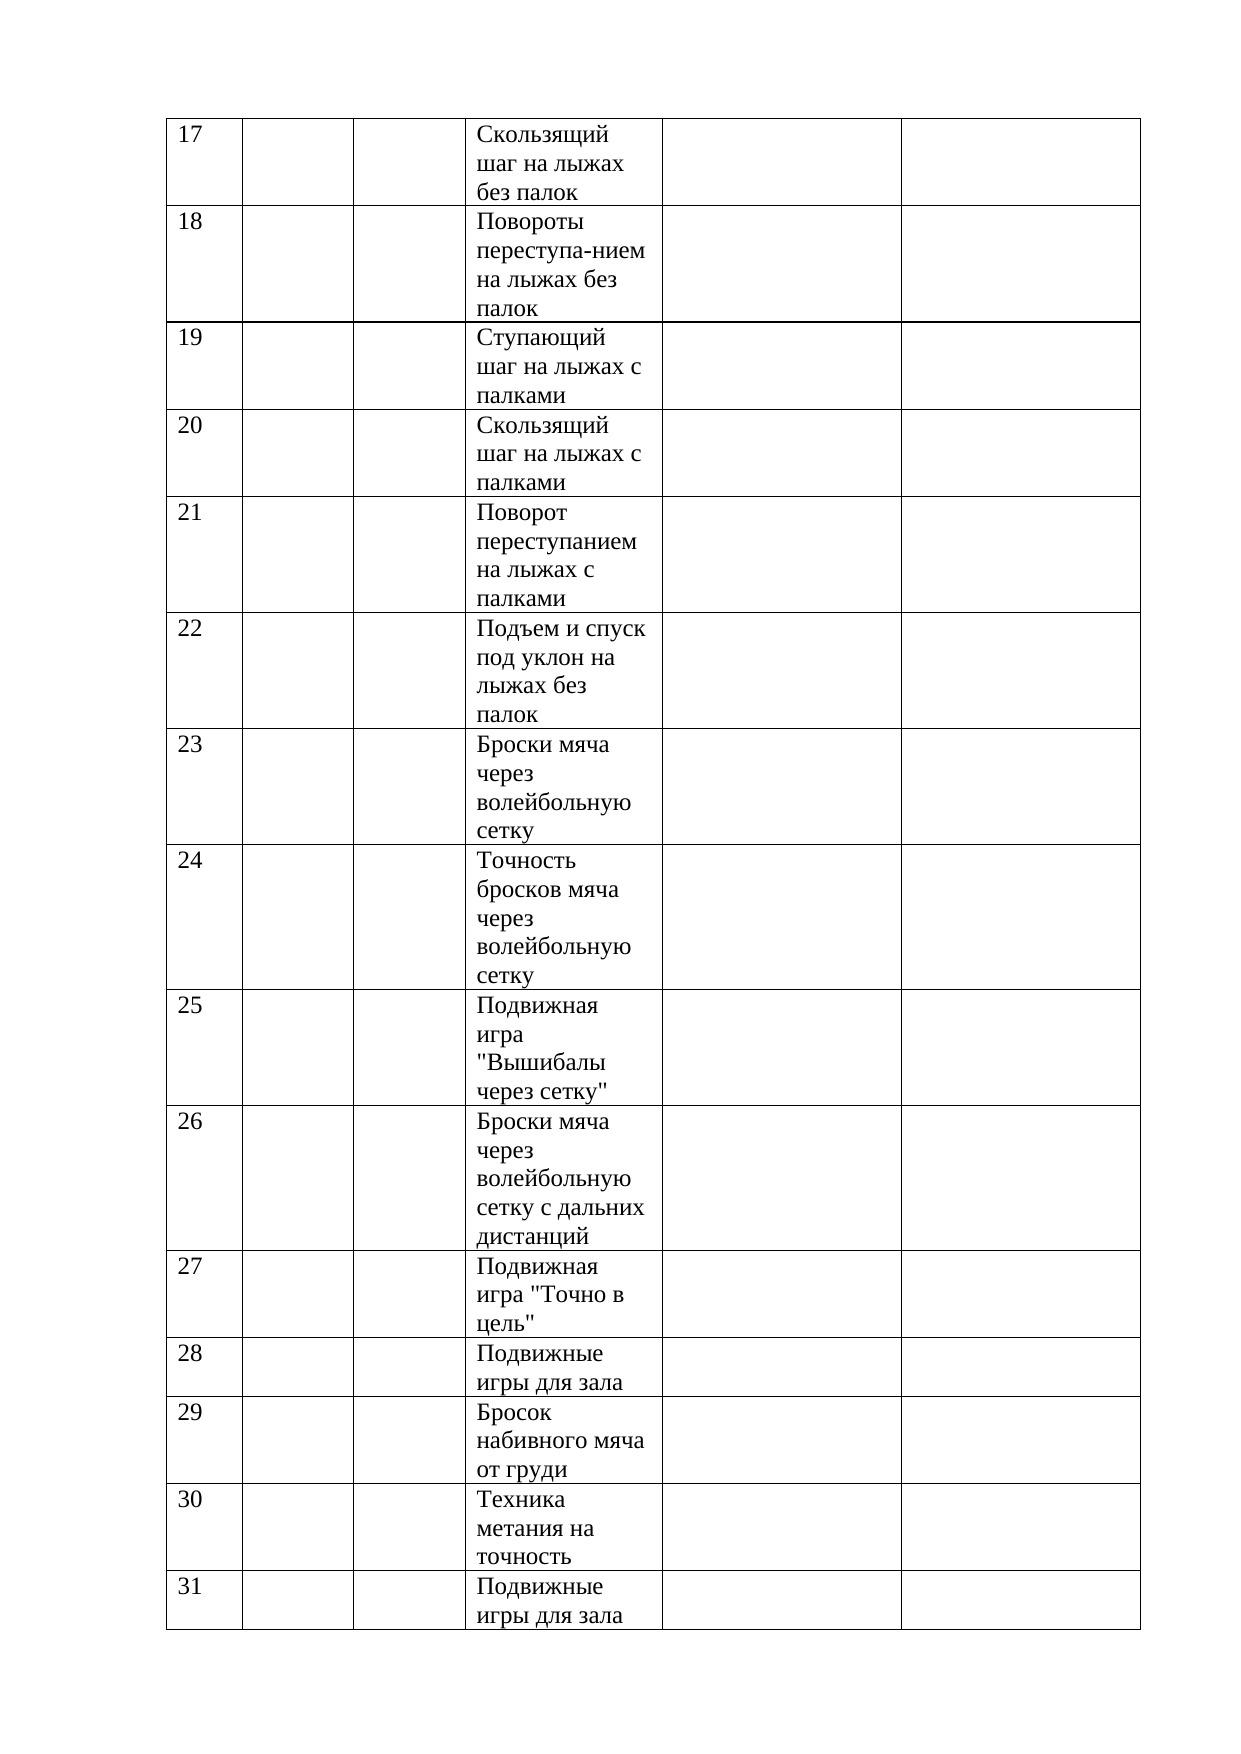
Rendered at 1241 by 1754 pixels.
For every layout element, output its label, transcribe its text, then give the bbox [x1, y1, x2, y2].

table_cell [663, 613, 901, 728]
table_cell [663, 729, 901, 844]
table_cell [663, 1106, 901, 1250]
table_cell 25 [167, 990, 242, 1105]
table_cell [243, 497, 353, 612]
table_cell Подъем и спуск под уклон на лыжах без палок [466, 613, 662, 728]
table_cell Скользящий шаг на лыжах с палками [466, 410, 662, 496]
table_cell [243, 1338, 353, 1396]
table_cell [354, 410, 465, 496]
table_cell [243, 1397, 353, 1483]
table_cell Подвижные игры для зала [466, 1571, 662, 1629]
table_cell [663, 323, 901, 409]
table_cell 24 [167, 845, 242, 989]
table_cell Повороты переступа-нием на лыжах без палок [466, 206, 662, 321]
table_cell 31 [167, 1571, 242, 1629]
table_cell [354, 323, 465, 409]
table_cell [354, 1106, 465, 1250]
table_cell [902, 1571, 1140, 1629]
table_cell [243, 323, 353, 409]
table_cell [902, 323, 1140, 409]
table_cell 28 [167, 1338, 242, 1396]
table_cell Подвижная игра "Точно в цель" [466, 1251, 662, 1337]
table_cell [354, 497, 465, 612]
table_cell [354, 990, 465, 1105]
table_cell 26 [167, 1106, 242, 1250]
table_cell [243, 1484, 353, 1570]
table_cell [354, 729, 465, 844]
table_cell 18 [167, 206, 242, 321]
table_cell 20 [167, 410, 242, 496]
table_cell [354, 1571, 465, 1629]
table_cell [243, 1106, 353, 1250]
table_cell [354, 613, 465, 728]
table_cell [663, 1484, 901, 1570]
table_cell [243, 613, 353, 728]
table_cell 27 [167, 1251, 242, 1337]
table_cell [243, 845, 353, 989]
table_cell 22 [167, 613, 242, 728]
table_cell Броски мяча через волейбольную сетку с дальних дистанций [466, 1106, 662, 1250]
table_cell [902, 1106, 1140, 1250]
table_cell Подвижные игры для зала [466, 1338, 662, 1396]
table_cell [354, 206, 465, 321]
table_cell 17 [167, 119, 242, 205]
table_cell [354, 1338, 465, 1396]
table_cell Поворот переступанием на лыжах с палками [466, 497, 662, 612]
table_cell [902, 1484, 1140, 1570]
table_cell [902, 497, 1140, 612]
table_cell [902, 119, 1140, 205]
table_cell [663, 410, 901, 496]
table_cell [663, 497, 901, 612]
table_cell [663, 206, 901, 321]
table_cell [243, 729, 353, 844]
table_cell 23 [167, 729, 242, 844]
table_cell [902, 410, 1140, 496]
table_cell [663, 990, 901, 1105]
table_cell [354, 845, 465, 989]
table_cell 19 [167, 323, 242, 409]
table_cell [902, 845, 1140, 989]
table_cell [243, 1251, 353, 1337]
table_cell 29 [167, 1397, 242, 1483]
table_cell Ступающий шаг на лыжах с палками [466, 323, 662, 409]
table_cell [902, 206, 1140, 321]
table_cell [902, 990, 1140, 1105]
table_cell [354, 119, 465, 205]
table_cell Скользящий шаг на лыжах без палок [466, 119, 662, 205]
table_cell Бросок набивного мяча от груди [466, 1397, 662, 1483]
table_cell [902, 1397, 1140, 1483]
table_cell Точность бросков мяча через волейбольную сетку [466, 845, 662, 989]
table_cell [902, 729, 1140, 844]
table_cell Техника метания на точность [466, 1484, 662, 1570]
table_cell [243, 206, 353, 321]
table_cell [243, 410, 353, 496]
table_cell [243, 119, 353, 205]
table_cell [243, 1571, 353, 1629]
table_cell [902, 1251, 1140, 1337]
table_cell 21 [167, 497, 242, 612]
table_cell [663, 1397, 901, 1483]
table_cell [354, 1484, 465, 1570]
table_cell [902, 613, 1140, 728]
table_cell [354, 1397, 465, 1483]
table_cell [663, 1338, 901, 1396]
table_cell [663, 1571, 901, 1629]
table_cell [354, 1251, 465, 1337]
table_cell Броски мяча через волейбольную сетку [466, 729, 662, 844]
table_cell [243, 990, 353, 1105]
table_cell [663, 119, 901, 205]
table_cell [663, 1251, 901, 1337]
table_cell [902, 1338, 1140, 1396]
table_cell [663, 845, 901, 989]
table_cell 30 [167, 1484, 242, 1570]
table_cell Подвижная игра "Вышибалы через сетку" [466, 990, 662, 1105]
